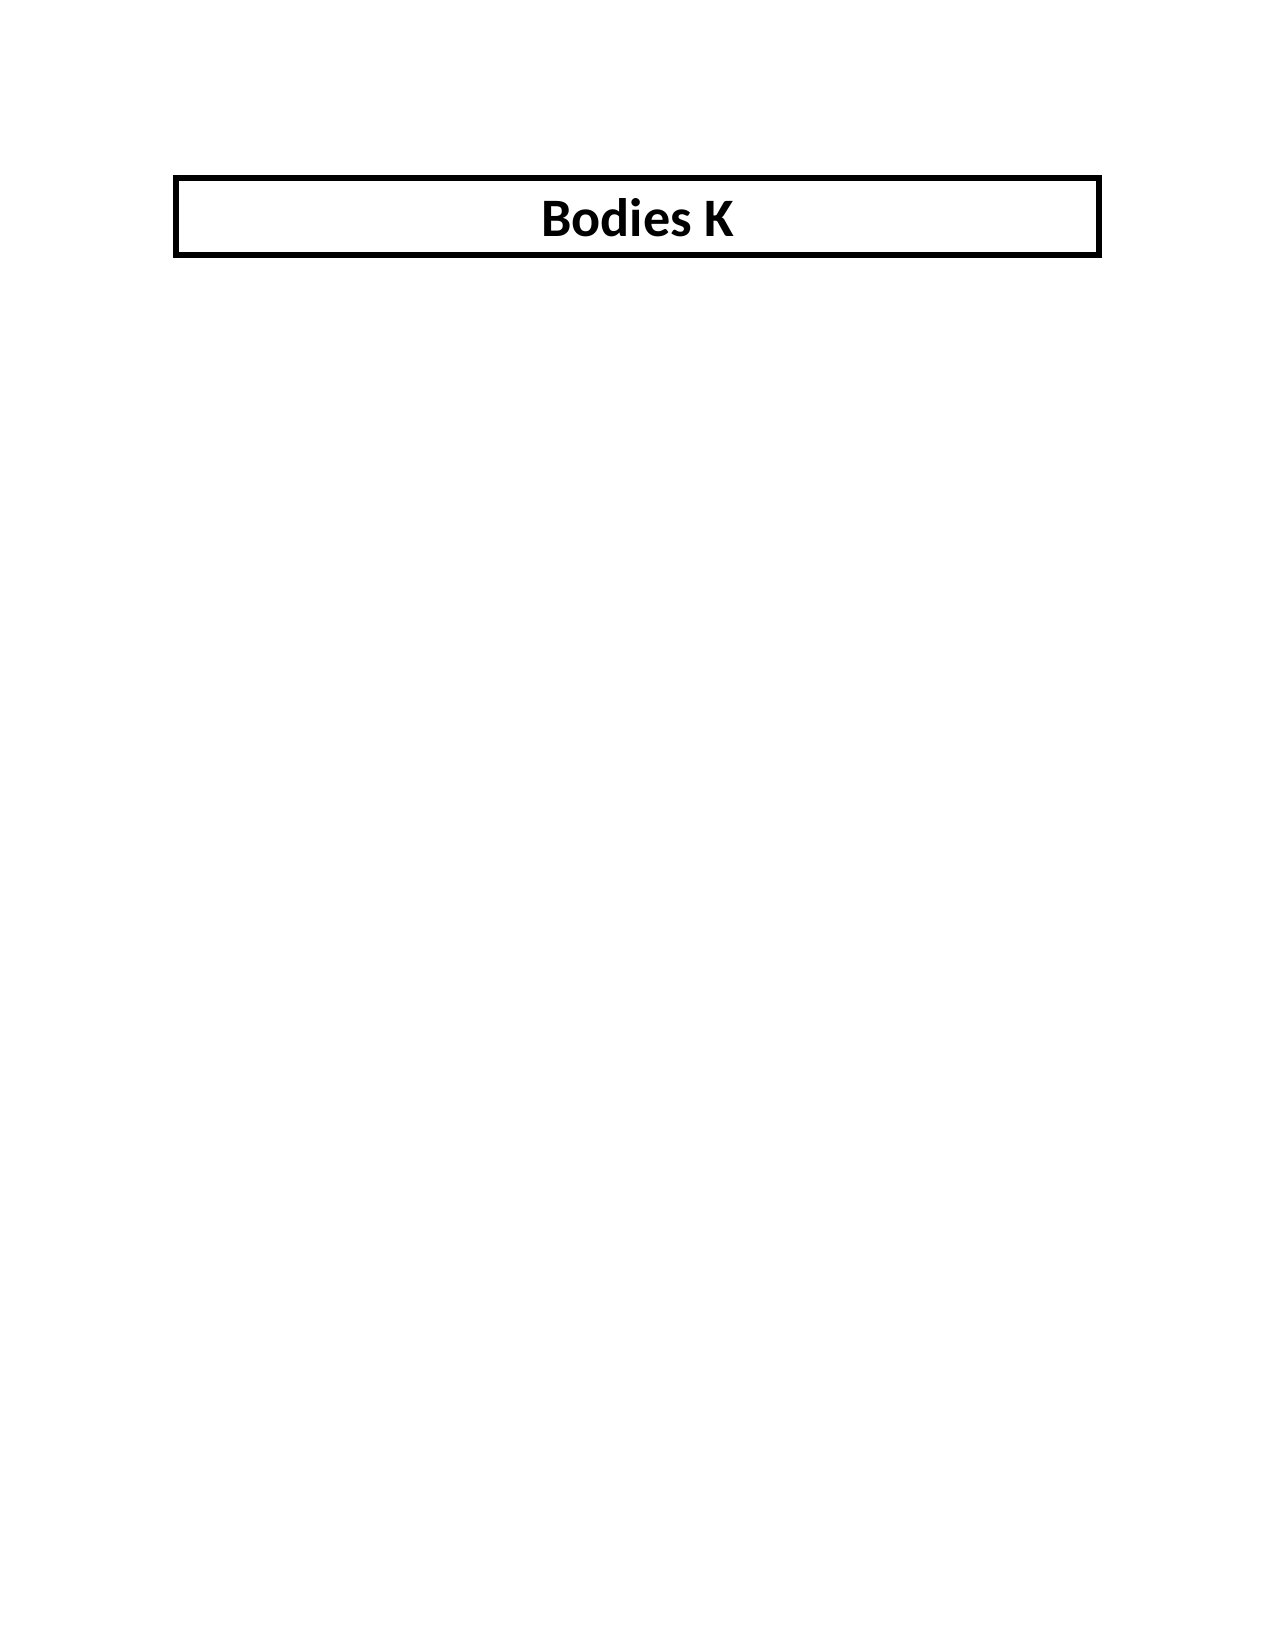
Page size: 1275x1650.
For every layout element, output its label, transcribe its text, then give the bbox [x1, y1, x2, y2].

subtitle Bodies K [179, 181, 1096, 252]
